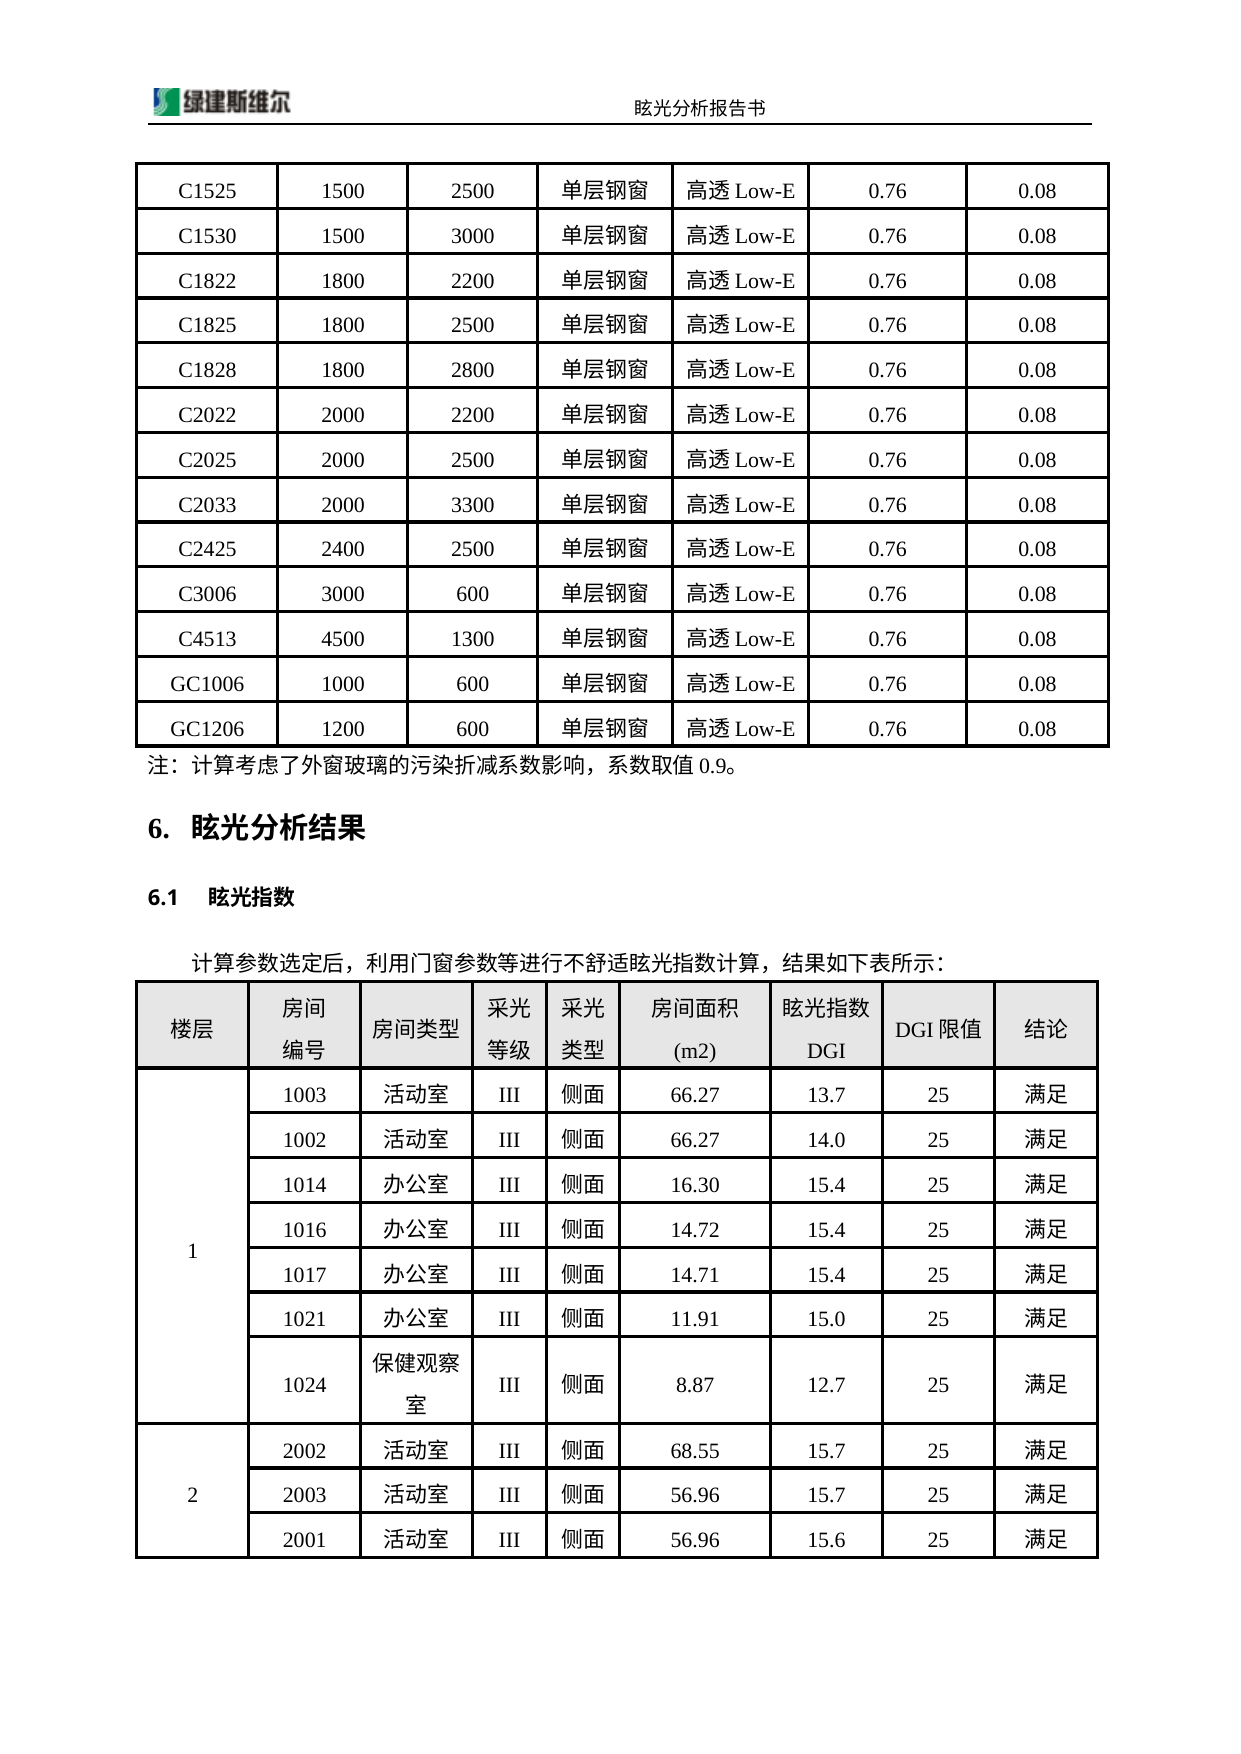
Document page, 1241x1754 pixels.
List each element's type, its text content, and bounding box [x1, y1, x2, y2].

table_cell 0.76 [810, 568, 965, 610]
table_cell III [474, 1249, 545, 1290]
table_cell 25 [884, 1470, 993, 1511]
table_cell 2500 [409, 524, 536, 565]
table_cell 办公室 [362, 1249, 471, 1290]
table_cell 0.08 [968, 524, 1107, 565]
table_cell C2033 [138, 479, 276, 520]
table_cell 单层钢窗 [539, 703, 671, 744]
table_cell C2022 [138, 389, 276, 431]
table_cell 1 [138, 1070, 247, 1422]
table_cell 高透Low-E [674, 344, 807, 386]
table_cell 600 [409, 658, 536, 699]
table_cell C1825 [138, 300, 276, 341]
table_cell C2025 [138, 434, 276, 476]
table_cell 高透Low-E [674, 479, 807, 520]
table_cell C1822 [138, 255, 276, 296]
table_cell 侧面 [548, 1470, 618, 1511]
table_cell 单层钢窗 [539, 613, 671, 655]
table_cell 0.08 [968, 344, 1107, 386]
table_cell 满足 [996, 1159, 1096, 1201]
table_cell 1003 [250, 1070, 359, 1111]
table_cell 15.7 [772, 1470, 881, 1511]
table_cell 15.4 [772, 1249, 881, 1290]
table_cell 活动室 [362, 1470, 471, 1511]
table_cell 高透Low-E [674, 568, 807, 610]
table_cell 2000 [279, 434, 406, 476]
table_cell 1002 [250, 1114, 359, 1156]
table_cell C4513 [138, 613, 276, 655]
table_header DGI限值 [884, 983, 993, 1066]
table_cell 满足 [996, 1338, 1096, 1422]
table_cell 单层钢窗 [539, 300, 671, 341]
table_cell 11.91 [621, 1294, 769, 1335]
table_cell 保健观察室 [362, 1338, 471, 1422]
table_cell 12.7 [772, 1338, 881, 1422]
table_cell 3000 [279, 568, 406, 610]
table_cell 2200 [409, 389, 536, 431]
table_cell 高透Low-E [674, 255, 807, 296]
table_cell 0.76 [810, 210, 965, 252]
table_cell 16.30 [621, 1159, 769, 1201]
table_cell GC1206 [138, 703, 276, 744]
table_header 房间类型 [362, 983, 471, 1066]
table_cell 2000 [279, 479, 406, 520]
table_cell 2001 [250, 1514, 359, 1556]
table_cell 0.08 [968, 703, 1107, 744]
table_cell 15.4 [772, 1159, 881, 1201]
table_cell 600 [409, 703, 536, 744]
subtitle 眩光分析结果 [148, 805, 1092, 847]
table_cell 0.76 [810, 658, 965, 699]
table_cell 56.96 [621, 1514, 769, 1556]
table_cell III [474, 1159, 545, 1201]
table_cell 1800 [279, 255, 406, 296]
table_cell 1500 [279, 210, 406, 252]
table_header 楼层 [138, 983, 247, 1066]
table_cell III [474, 1294, 545, 1335]
table_cell 2003 [250, 1470, 359, 1511]
table_cell 15.4 [772, 1204, 881, 1246]
table_cell 单层钢窗 [539, 344, 671, 386]
table_cell 3300 [409, 479, 536, 520]
table_cell 0.08 [968, 434, 1107, 476]
table_cell 66.27 [621, 1114, 769, 1156]
table_cell 侧面 [548, 1070, 618, 1111]
table_cell 0.76 [810, 434, 965, 476]
table_header 房间 编号 [250, 983, 359, 1066]
table_cell 2500 [409, 434, 536, 476]
table_cell 25 [884, 1514, 993, 1556]
table_cell 活动室 [362, 1425, 471, 1466]
table_cell 25 [884, 1114, 993, 1156]
table_cell 15.7 [772, 1425, 881, 1466]
table_cell 68.55 [621, 1425, 769, 1466]
table_cell 0.08 [968, 568, 1107, 610]
table_cell 1800 [279, 300, 406, 341]
table_cell 0.76 [810, 703, 965, 744]
table_cell 25 [884, 1159, 993, 1201]
table_cell 侧面 [548, 1425, 618, 1466]
table_cell 0.08 [968, 389, 1107, 431]
table_cell 14.71 [621, 1249, 769, 1290]
table_cell 13.7 [772, 1070, 881, 1111]
table_cell 14.72 [621, 1204, 769, 1246]
table_cell 1300 [409, 613, 536, 655]
table_cell 25 [884, 1204, 993, 1246]
table_cell 满足 [996, 1514, 1096, 1556]
table_cell 0.76 [810, 344, 965, 386]
table_cell III [474, 1338, 545, 1422]
table_cell 25 [884, 1338, 993, 1422]
table_cell III [474, 1425, 545, 1466]
table_header 房间面积 (m2) [621, 983, 769, 1066]
table_cell III [474, 1514, 545, 1556]
table_cell 2400 [279, 524, 406, 565]
table_cell 0.08 [968, 300, 1107, 341]
table_cell 2002 [250, 1425, 359, 1466]
table_cell 0.76 [810, 165, 965, 207]
table_cell 2200 [409, 255, 536, 296]
table_cell 侧面 [548, 1159, 618, 1201]
table_cell 0.76 [810, 524, 965, 565]
table_cell 高透Low-E [674, 434, 807, 476]
text 注：计算考虑了外窗玻璃的污染折减系数影响，系数取值0.9。 [148, 748, 1092, 780]
table_cell 侧面 [548, 1294, 618, 1335]
table_cell 单层钢窗 [539, 165, 671, 207]
table_cell 高透Low-E [674, 389, 807, 431]
table_cell 1016 [250, 1204, 359, 1246]
table_cell 2 [138, 1425, 247, 1556]
table_cell 单层钢窗 [539, 568, 671, 610]
table_cell 0.08 [968, 210, 1107, 252]
table_cell 单层钢窗 [539, 210, 671, 252]
table_cell 高透Low-E [674, 613, 807, 655]
table_cell 25 [884, 1070, 993, 1111]
table_cell 高透Low-E [674, 658, 807, 699]
table_cell 4500 [279, 613, 406, 655]
table_cell III [474, 1470, 545, 1511]
table_cell 56.96 [621, 1470, 769, 1511]
table_cell 高透Low-E [674, 524, 807, 565]
table_cell 25 [884, 1425, 993, 1466]
table_cell 满足 [996, 1470, 1096, 1511]
table_cell GC1006 [138, 658, 276, 699]
table_cell 0.76 [810, 479, 965, 520]
table_cell 0.08 [968, 658, 1107, 699]
picture [153, 88, 294, 116]
table_header 结论 [996, 983, 1096, 1066]
table_cell 3000 [409, 210, 536, 252]
table_cell 活动室 [362, 1514, 471, 1556]
table_cell 600 [409, 568, 536, 610]
table_cell 高透Low-E [674, 300, 807, 341]
table_cell 2000 [279, 389, 406, 431]
table_cell 1024 [250, 1338, 359, 1422]
table_cell 1800 [279, 344, 406, 386]
table_cell 满足 [996, 1204, 1096, 1246]
table_cell 办公室 [362, 1294, 471, 1335]
table_cell 1500 [279, 165, 406, 207]
table_cell 1017 [250, 1249, 359, 1290]
table_cell 1000 [279, 658, 406, 699]
table_cell 8.87 [621, 1338, 769, 1422]
table_cell 侧面 [548, 1204, 618, 1246]
table_cell 14.0 [772, 1114, 881, 1156]
table_cell 1200 [279, 703, 406, 744]
list 计算参数选定后，利用门窗参数等进行不舒适眩光指数计算，结果如下表所示： [148, 938, 1092, 980]
table_cell 满足 [996, 1294, 1096, 1335]
table_cell 办公室 [362, 1204, 471, 1246]
table_cell C1525 [138, 165, 276, 207]
table_cell 侧面 [548, 1514, 618, 1556]
table_cell 高透Low-E [674, 165, 807, 207]
table_header 采光 类型 [548, 983, 618, 1066]
table_cell 单层钢窗 [539, 389, 671, 431]
table_cell 15.6 [772, 1514, 881, 1556]
table_cell III [474, 1070, 545, 1111]
table_cell C2425 [138, 524, 276, 565]
table_cell 活动室 [362, 1070, 471, 1111]
table_cell 2500 [409, 300, 536, 341]
table_cell 高透Low-E [674, 703, 807, 744]
table_cell 1021 [250, 1294, 359, 1335]
table_cell 0.08 [968, 165, 1107, 207]
table_cell 0.76 [810, 613, 965, 655]
table_header 眩光指数 DGI [772, 983, 881, 1066]
table_cell 2500 [409, 165, 536, 207]
table_header 采光 等级 [474, 983, 545, 1066]
table_cell C1530 [138, 210, 276, 252]
table_cell 单层钢窗 [539, 434, 671, 476]
table_cell 单层钢窗 [539, 524, 671, 565]
table_cell 2800 [409, 344, 536, 386]
table_cell 单层钢窗 [539, 479, 671, 520]
table_cell 1014 [250, 1159, 359, 1201]
table_cell C1828 [138, 344, 276, 386]
table_cell 0.76 [810, 255, 965, 296]
subtitle 眩光指数 [148, 872, 1074, 913]
table_cell 高透Low-E [674, 210, 807, 252]
table_cell 侧面 [548, 1338, 618, 1422]
table_cell C3006 [138, 568, 276, 610]
table_cell 66.27 [621, 1070, 769, 1111]
table_cell 0.76 [810, 300, 965, 341]
table_cell 活动室 [362, 1114, 471, 1156]
table_cell 0.08 [968, 613, 1107, 655]
table_cell III [474, 1114, 545, 1156]
table_cell 单层钢窗 [539, 255, 671, 296]
table_cell 满足 [996, 1425, 1096, 1466]
table_cell 15.0 [772, 1294, 881, 1335]
table_cell 0.76 [810, 389, 965, 431]
table_cell 满足 [996, 1114, 1096, 1156]
table_cell 办公室 [362, 1159, 471, 1201]
table_cell 侧面 [548, 1249, 618, 1290]
table_cell III [474, 1204, 545, 1246]
table_cell 单层钢窗 [539, 658, 671, 699]
table_cell 0.08 [968, 255, 1107, 296]
table_cell 0.08 [968, 479, 1107, 520]
table_cell 满足 [996, 1249, 1096, 1290]
table_cell 25 [884, 1249, 993, 1290]
table_cell 侧面 [548, 1114, 618, 1156]
table_cell 25 [884, 1294, 993, 1335]
table_cell 满足 [996, 1070, 1096, 1111]
